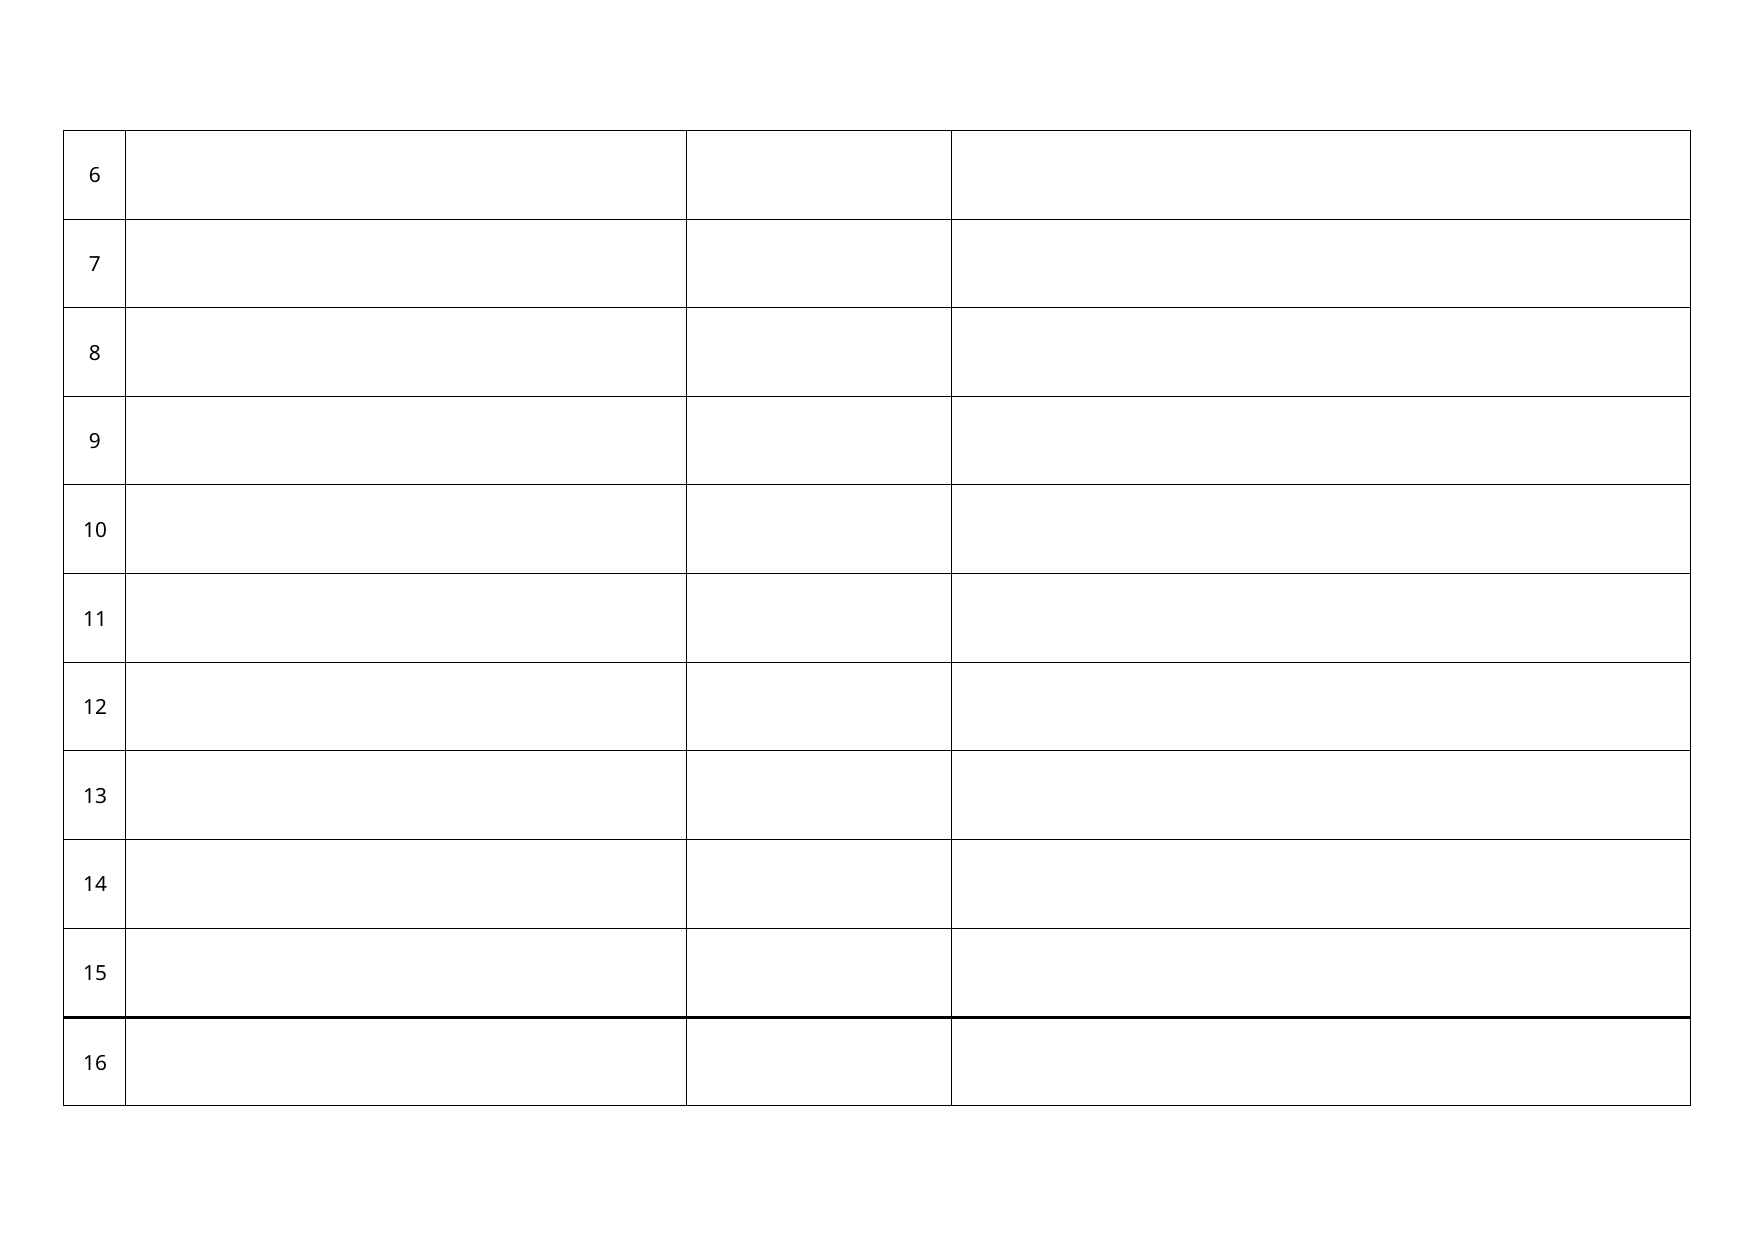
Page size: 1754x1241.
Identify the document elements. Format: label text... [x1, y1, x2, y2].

table_cell 13 [64, 751, 125, 839]
table_cell [687, 485, 951, 573]
table_cell [952, 929, 1690, 1016]
table_cell [687, 929, 951, 1016]
table_cell 10 [64, 485, 125, 573]
table_cell 12 [64, 663, 125, 750]
table_cell [687, 397, 951, 484]
table_cell [687, 574, 951, 662]
table_cell [952, 397, 1690, 484]
table_cell [952, 751, 1690, 839]
table_cell [687, 751, 951, 839]
table_cell [126, 1019, 686, 1105]
table_cell [952, 308, 1690, 396]
table_cell 11 [64, 574, 125, 662]
table_cell [126, 397, 686, 484]
table_cell [126, 220, 686, 307]
table_cell [687, 131, 951, 218]
table_cell 15 [64, 929, 125, 1016]
table_cell 6 [64, 131, 125, 218]
table_cell [687, 220, 951, 307]
table_cell 7 [64, 220, 125, 307]
table_cell [126, 131, 686, 218]
table_cell [687, 840, 951, 928]
table_cell [952, 131, 1690, 218]
table_cell [952, 663, 1690, 750]
table_cell [126, 663, 686, 750]
table_cell [952, 485, 1690, 573]
table_cell [126, 308, 686, 396]
table_cell [126, 840, 686, 928]
table_cell 9 [64, 397, 125, 484]
table_cell [687, 663, 951, 750]
table_cell [687, 308, 951, 396]
table_cell [952, 220, 1690, 307]
table_cell [126, 929, 686, 1016]
table_cell [952, 840, 1690, 928]
table_cell 16 [64, 1019, 125, 1105]
table_cell [952, 1019, 1690, 1105]
table_cell [126, 485, 686, 573]
table_cell [952, 574, 1690, 662]
table_cell [126, 751, 686, 839]
table_cell 14 [64, 840, 125, 928]
table_cell [126, 574, 686, 662]
table_cell 8 [64, 308, 125, 396]
table_cell [687, 1019, 951, 1105]
